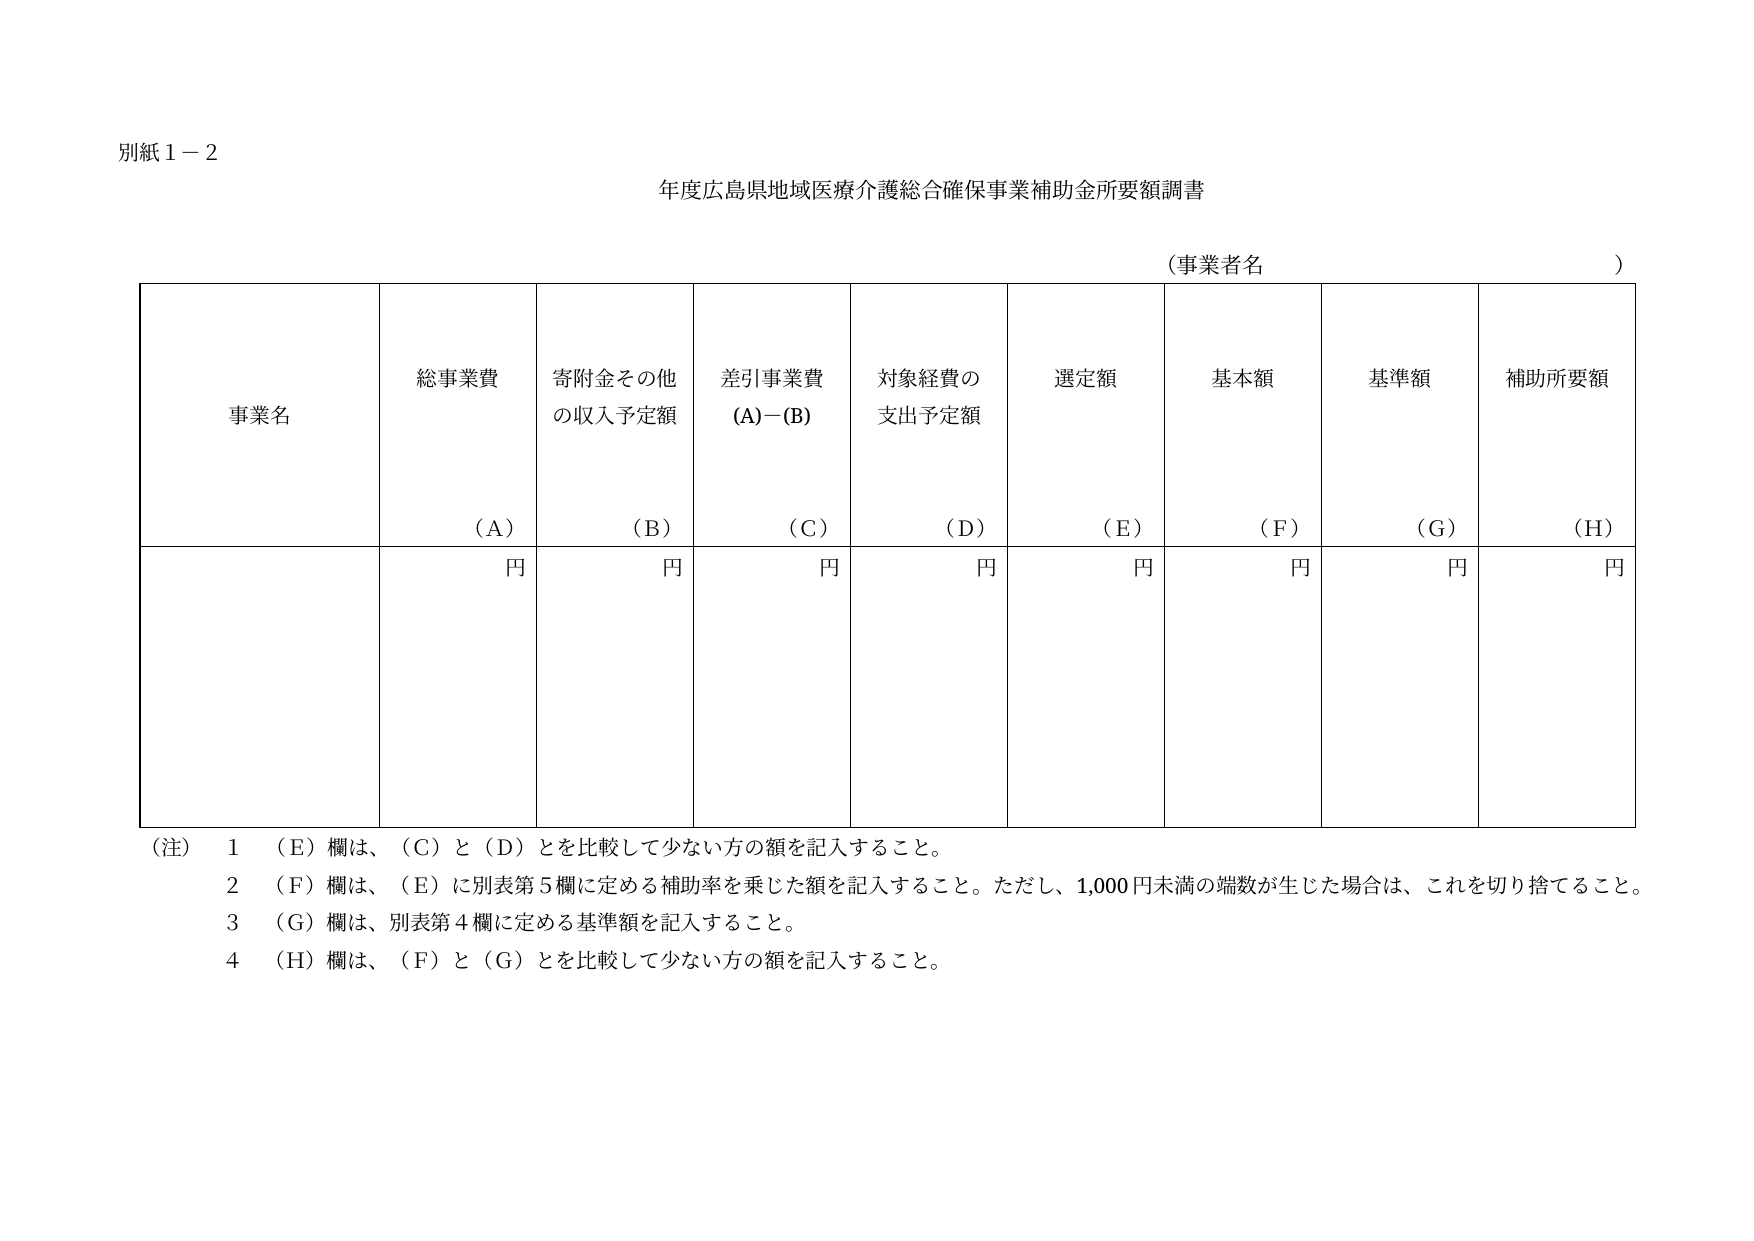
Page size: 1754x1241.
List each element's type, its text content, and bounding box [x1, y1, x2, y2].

table_header 事業名 [141, 284, 379, 546]
table_cell 円 [1008, 547, 1164, 827]
text ３ （Ｇ）欄は、別表第４欄に定める基準額を記入すること。 [118, 903, 1636, 941]
table_cell 円 [537, 547, 693, 827]
text （事業者名 ） [140, 245, 1636, 283]
table_header 基本額 （Ｆ） [1165, 284, 1321, 546]
text 別紙１－２ [118, 133, 1636, 170]
table_header 補助所要額 （Ｈ） [1479, 284, 1635, 546]
table_header 基準額 （Ｇ） [1322, 284, 1478, 546]
table_header 対象経費の 支出予定額 （Ｄ） [851, 284, 1007, 546]
text ２ （Ｆ）欄は、（Ｅ）に別表第５欄に定める補助率を乗じた額を記入すること。ただし、1,000円未満の端数が生じた場合は、これを切り捨てること。 [118, 866, 1636, 903]
table_cell 円 [694, 547, 850, 827]
table_cell 円 [380, 547, 536, 827]
table_cell 円 [1479, 547, 1635, 827]
table_header 差引事業費 (A)－(B) （Ｃ） [694, 284, 850, 546]
table_header 寄附金その他 の収入予定額 （Ｂ） [537, 284, 693, 546]
text 年度広島県地域医療介護総合確保事業補助金所要額調書 [140, 170, 1636, 208]
table_cell 円 [851, 547, 1007, 827]
text ４ （Ｈ）欄は、（Ｆ）と（Ｇ）とを比較して少ない方の額を記入すること。 [118, 941, 1636, 978]
table_cell 円 [1322, 547, 1478, 827]
table_cell [141, 547, 379, 827]
table_header 選定額 （Ｅ） [1008, 284, 1164, 546]
text （注） １ （Ｅ）欄は、（Ｃ）と（Ｄ）とを比較して少ない方の額を記入すること。 [140, 828, 1636, 866]
table_cell 円 [1165, 547, 1321, 827]
table_header 総事業費 （Ａ） [380, 284, 536, 546]
